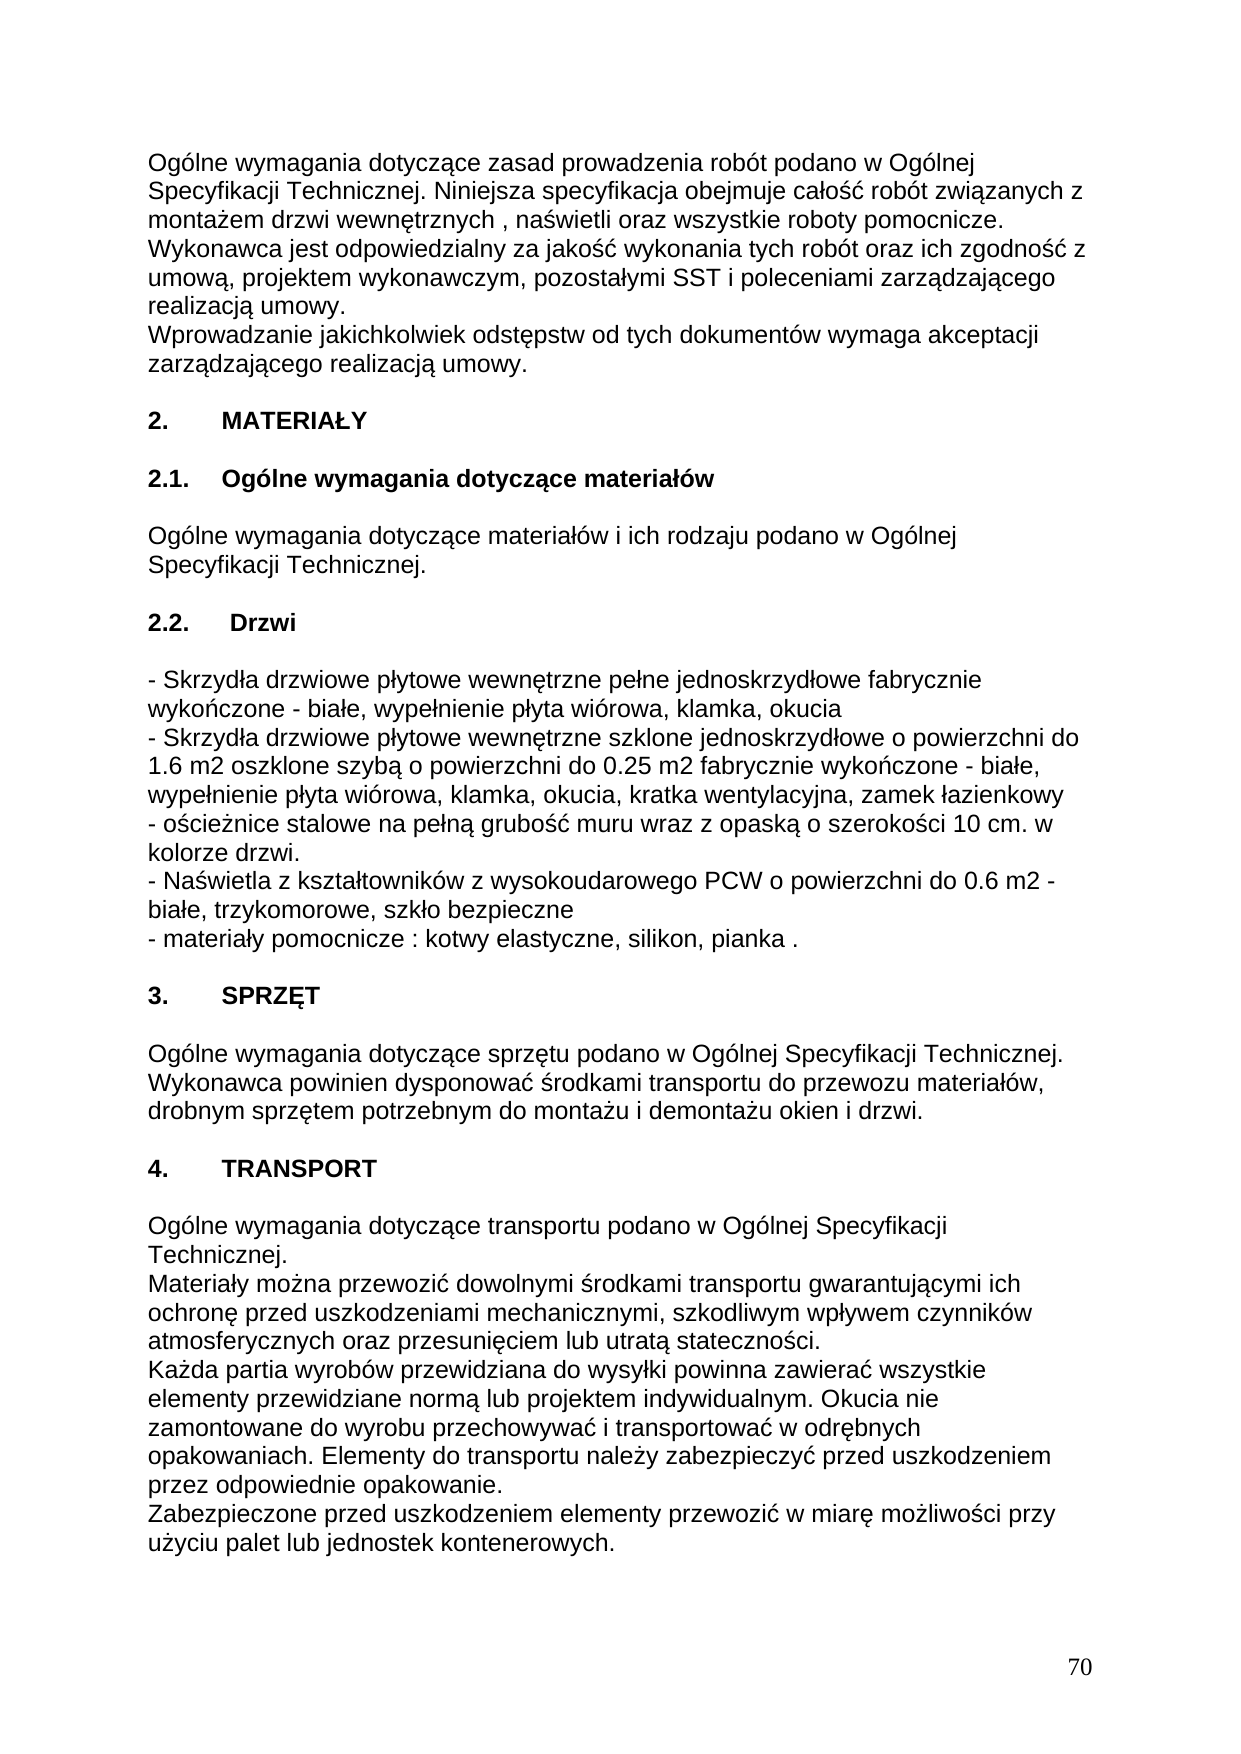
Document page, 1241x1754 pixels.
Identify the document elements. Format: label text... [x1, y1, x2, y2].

text 2.1. Ogólne wymagania dotyczące materiałów [148, 464, 1093, 493]
text Materiały można przewozić dowolnymi środkami transportu gwarantującymi ich ochronę przed uszkodzeniami mechanicznymi, szkodliwym wpływem czynników atmosferycznych oraz przesunięciem lub utratą stateczności. [148, 1269, 1093, 1355]
text 3. SPRZĘT [148, 981, 1093, 1010]
text Wykonawca jest odpowiedzialny za jakość wykonania tych robót oraz ich zgodność z umową, projektem wykonawczym, pozostałymi SST i poleceniami zarządzającego realizacją umowy. [148, 234, 1093, 320]
text Zabezpieczone przed uszkodzeniem elementy przewozić w miarę możliwości przy użyciu palet lub jednostek kontenerowych. [148, 1499, 1093, 1556]
text 4. TRANSPORT [148, 1154, 1093, 1183]
text zarządzającego realizacją umowy. [148, 349, 1093, 378]
text Ogólne wymagania dotyczące sprzętu podano w Ogólnej Specyfikacji Technicznej. [148, 1039, 1093, 1068]
text Ogólne wymagania dotyczące transportu podano w Ogólnej Specyfikacji Technicznej. [148, 1211, 1093, 1269]
text 2. MATERIAŁY [148, 406, 1093, 435]
text - Skrzydła drzwiowe płytowe wewnętrzne szklone jednoskrzydłowe o powierzchni do 1.6 m2 oszklone szybą o powierzchni do 0.25 m2 fabrycznie wykończone - białe, wypełnienie płyta wiórowa, klamka, okucia, kratka wentylacyjna, zamek łazienkowy [148, 723, 1093, 809]
text - Skrzydła drzwiowe płytowe wewnętrzne pełne jednoskrzydłowe fabrycznie wykończone - białe, wypełnienie płyta wiórowa, klamka, okucia [148, 665, 1093, 723]
text - ościeżnice stalowe na pełną grubość muru wraz z opaską o szerokości 10 cm. w kolorze drzwi. [148, 809, 1093, 866]
text - materiały pomocnicze : kotwy elastyczne, silikon, pianka . [148, 924, 1093, 953]
text Wprowadzanie jakichkolwiek odstępstw od tych dokumentów wymaga akceptacji [148, 320, 1093, 349]
text Wykonawca powinien dysponować środkami transportu do przewozu materiałów, drobnym sprzętem potrzebnym do montażu i demontażu okien i drzwi. [148, 1068, 1093, 1125]
text - Naświetla z kształtowników z wysokoudarowego PCW o powierzchni do 0.6 m2 - białe, trzykomorowe, szkło bezpieczne [148, 866, 1093, 924]
text Każda partia wyrobów przewidziana do wysyłki powinna zawierać wszystkie elementy przewidziane normą lub projektem indywidualnym. Okucia nie zamontowane do wyrobu przechowywać i transportować w odrębnych opakowaniach. Elementy do transportu należy zabezpieczyć przed uszkodzeniem przez odpowiednie opakowanie. [148, 1355, 1093, 1499]
list Drzwi [148, 608, 1093, 636]
text Ogólne wymagania dotyczące materiałów i ich rodzaju podano w Ogólnej Specyfikacji Technicznej. [148, 521, 1093, 579]
text Ogólne wymagania dotyczące zasad prowadzenia robót podano w Ogólnej Specyfikacji Technicznej. Niniejsza specyfikacja obejmuje całość robót związanych z montażem drzwi wewnętrznych , naświetli oraz wszystkie roboty pomocnicze. [148, 148, 1093, 234]
